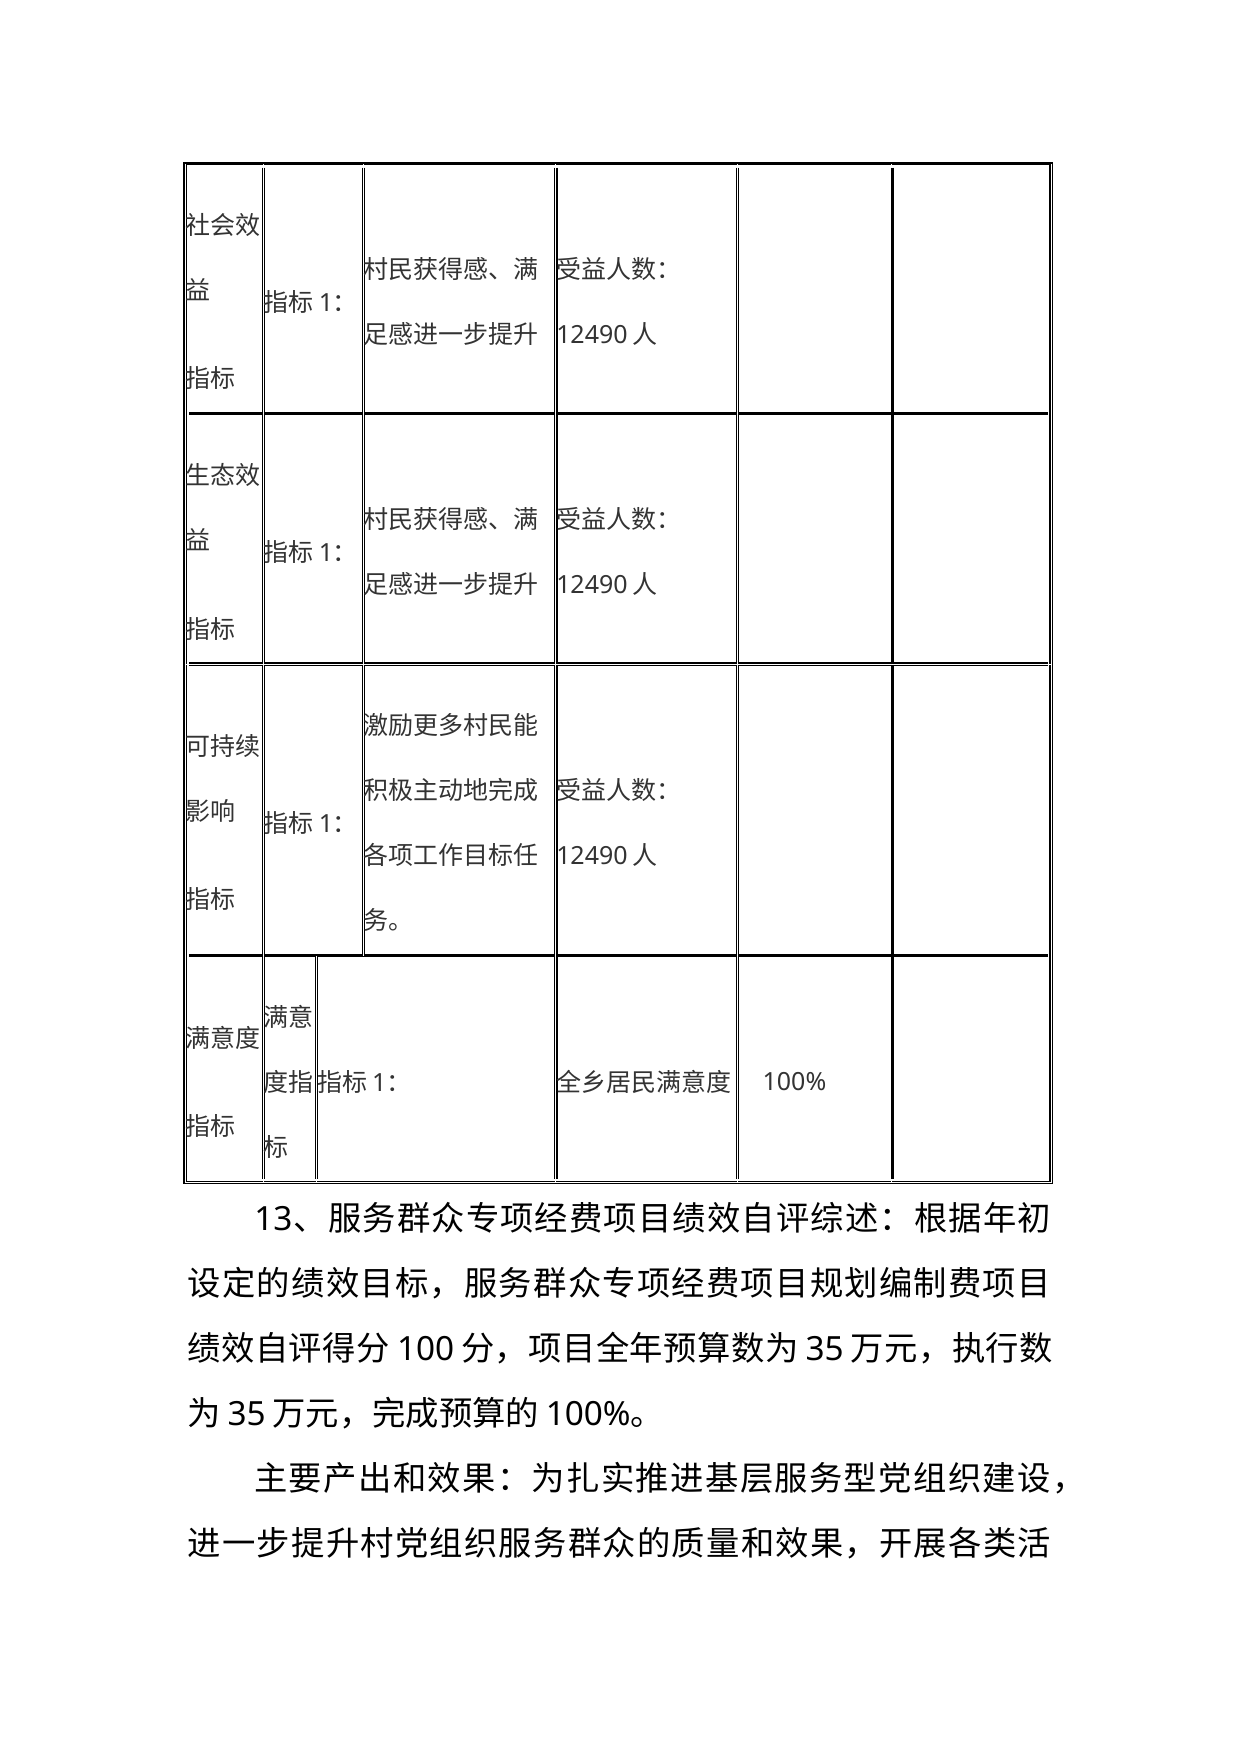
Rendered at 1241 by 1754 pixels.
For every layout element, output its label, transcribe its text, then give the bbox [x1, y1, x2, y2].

table_cell [738, 164, 892, 412]
table_cell [739, 666, 891, 954]
table_cell 满意度 指标 [187, 954, 263, 1181]
table_cell 激励更多村民能积极主动地完成各项工作目标任务。 [365, 666, 554, 954]
table_cell 可持续影响 指标 [187, 662, 262, 954]
table_cell 满意度指标 [264, 957, 317, 1181]
table_cell 全乡居民满意度 [556, 957, 737, 1181]
table_cell 受益人数：12490人 [558, 666, 736, 954]
text 13、服务群众专项经费项目绩效自评综述：根据年初设定的绩效目标，服务群众专项经费项目规划编制费项目绩效自评得分100分，项目全年预算数为35万元，执行数为35万元，完成预算的100%。 [187, 1184, 1053, 1444]
table_cell [894, 412, 1049, 662]
table_cell 生态效益 指标 [187, 412, 262, 662]
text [187, 1444, 1053, 1574]
table_cell 受益人数：12490人 [556, 165, 737, 412]
table_cell 指标1： [264, 165, 364, 412]
table_cell 村民获得感、满足感进一步提升 [365, 415, 554, 662]
table_cell 村民获得感、满足感进一步提升 [364, 164, 556, 412]
table_cell 受益人数：12490人 [558, 415, 736, 662]
table_cell 100% [738, 957, 892, 1181]
table_cell [739, 415, 891, 662]
table_cell 指标1： [317, 954, 556, 1181]
table_cell [892, 165, 1049, 412]
table_cell 指标1： [265, 666, 362, 954]
table_cell [894, 662, 1050, 954]
table_cell [892, 954, 1049, 1181]
table_cell 指标1： [265, 415, 362, 662]
table_cell 社会效益 指标 [187, 165, 263, 412]
